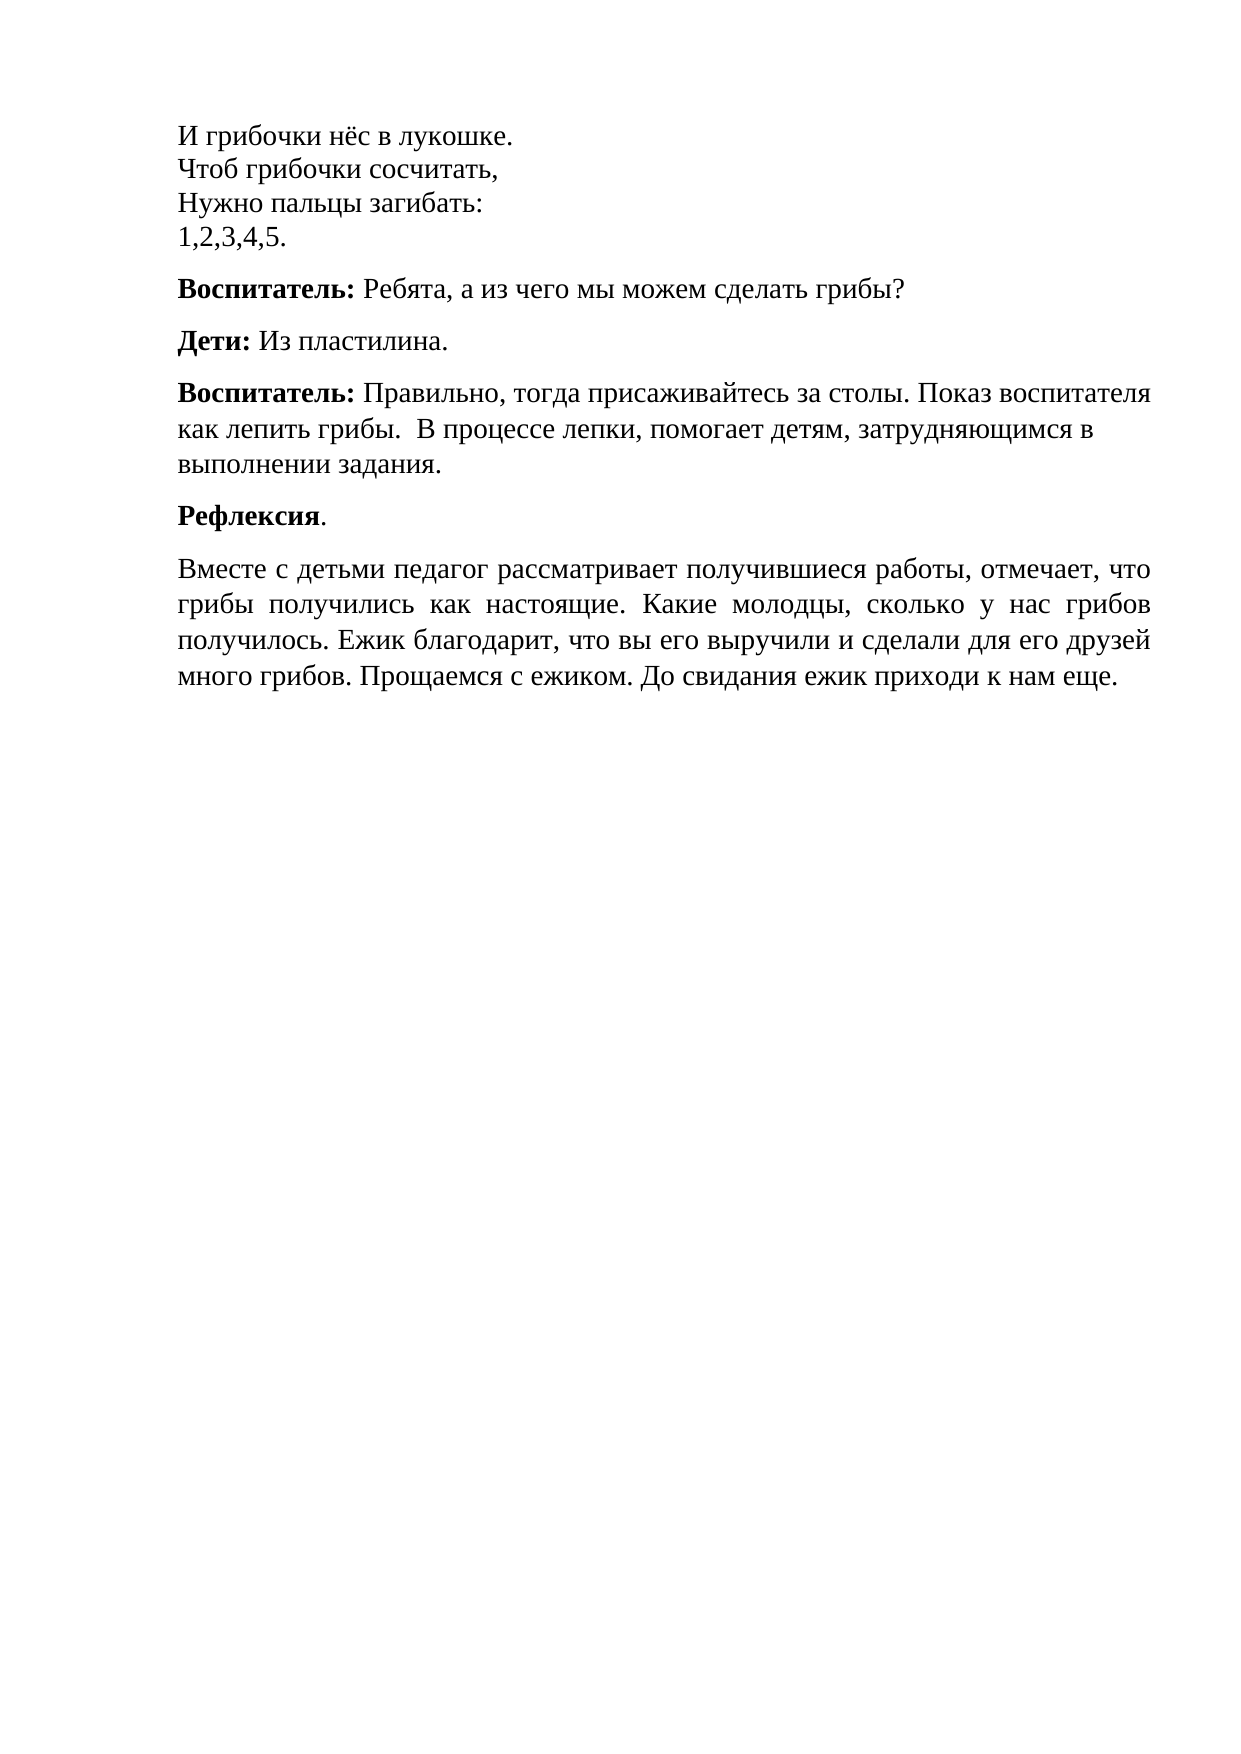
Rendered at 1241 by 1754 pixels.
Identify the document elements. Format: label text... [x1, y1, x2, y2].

text Рефлексия. [177, 498, 1152, 532]
text Дети: Из пластилина. [177, 323, 1152, 357]
text 1,2,3,4,5. [177, 219, 1152, 252]
text Воспитатель: Ребята, а из чего мы можем сделать грибы? [177, 271, 1152, 304]
text Нужно пальцы загибать: [177, 185, 1152, 219]
text Вместе с детьми педагог рассматривает получившиеся работы, отмечает, что грибы получились как настоящие. Какие молодцы, сколько у нас грибов получилось. Ежик благодарит, что вы его выручили и сделали для его друзей много грибов. Прощаемся с ежиком. До свидания ежик приходи к нам еще. [177, 551, 1152, 693]
text Чтоб грибочки сосчитать, [177, 152, 1152, 185]
text И грибочки нёс в лукошке. [177, 118, 1152, 152]
text Воспитатель: Правильно, тогда присаживайтесь за столы. Показ воспитателя как лепить грибы. В процессе лепки, помогает детям, затрудняющимся в выполнении задания. [177, 375, 1152, 480]
